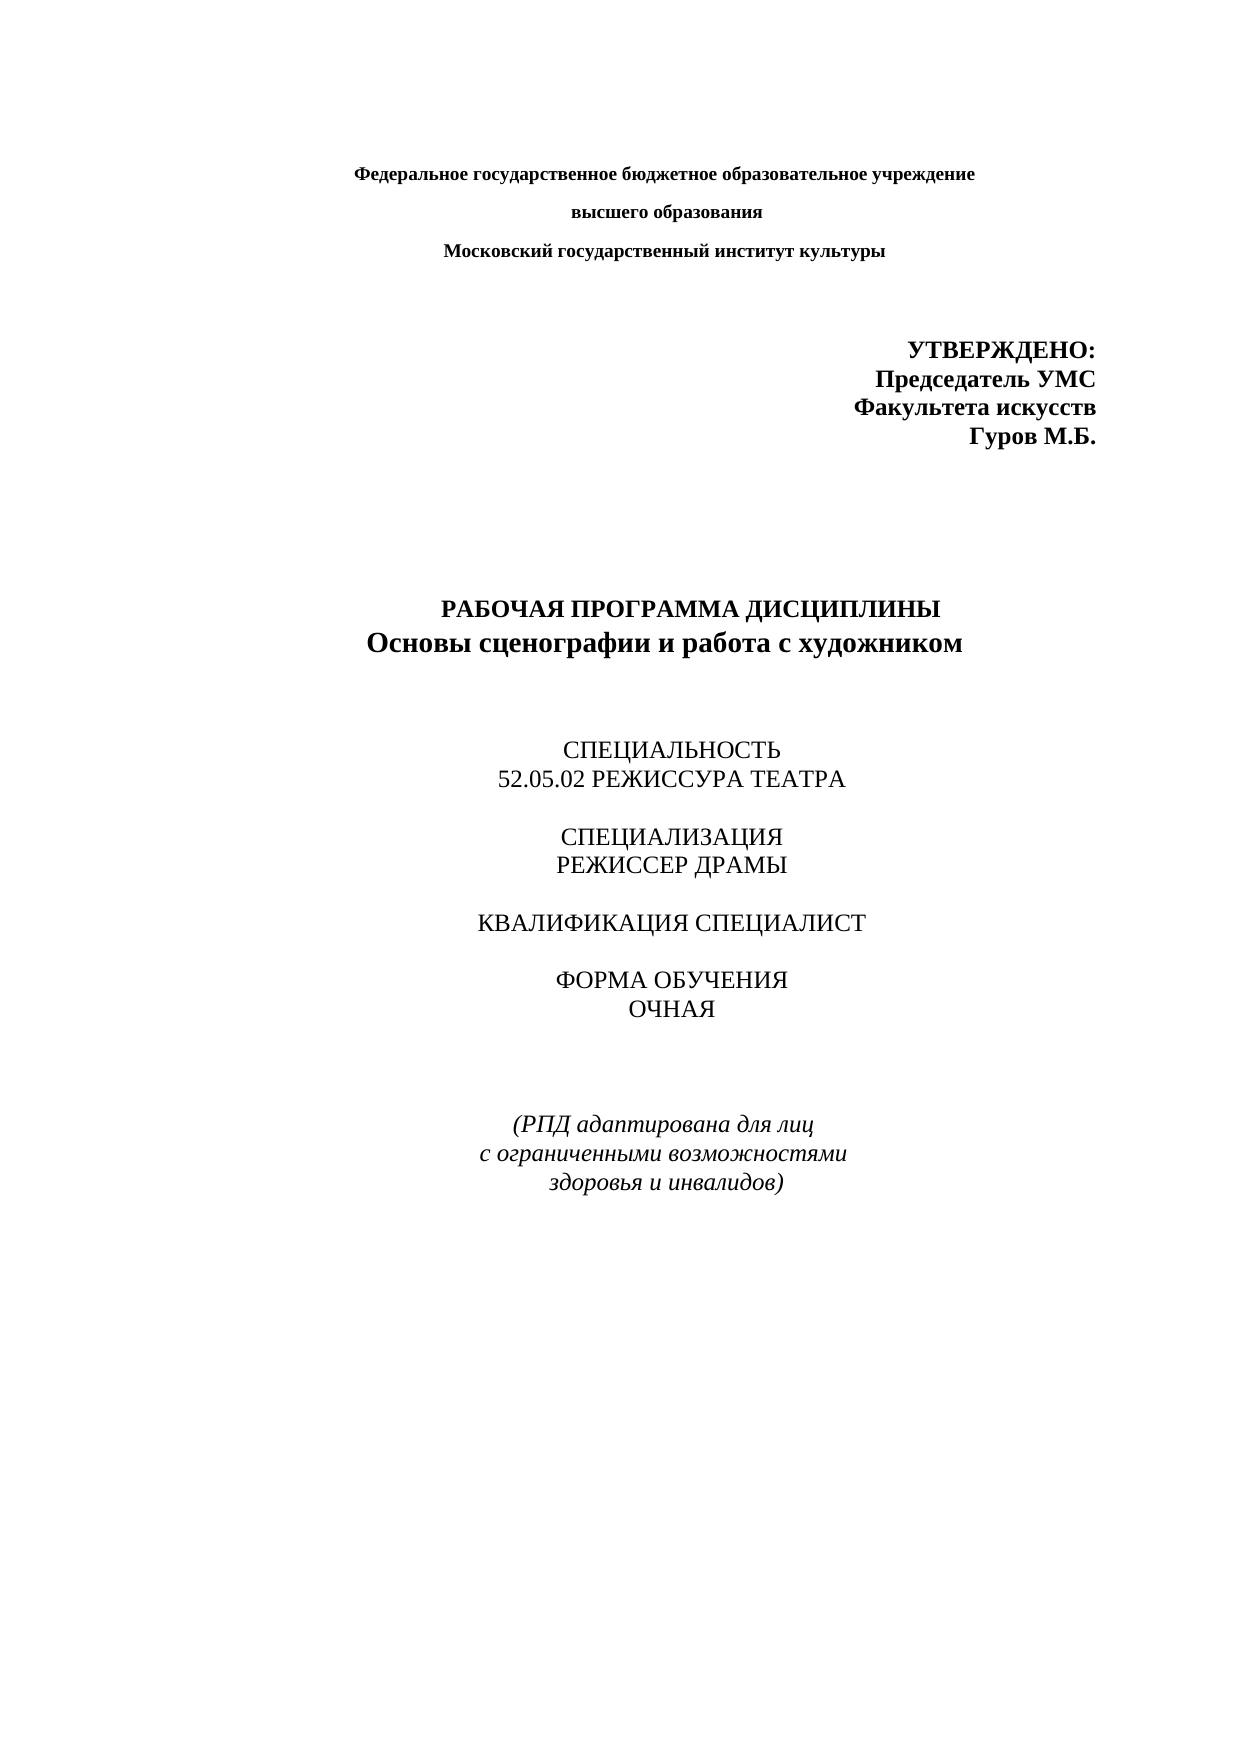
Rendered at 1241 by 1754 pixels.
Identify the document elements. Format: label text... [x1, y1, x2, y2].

text Федеральное государственное бюджетное образовательное учреждение [177, 162, 1152, 201]
text КВАЛИФИКАЦИЯ СПЕЦИАЛИСТ [192, 908, 1152, 937]
text 52.05.02 РЕЖИССУРА ТЕАТРА [192, 764, 1152, 793]
table_header УТВЕРЖДЕНО: Председатель УМС Факультета искусств Гуров М.Б. [665, 335, 1107, 450]
text с ограниченными возможностями [177, 1138, 1152, 1167]
text СПЕЦИАЛИЗАЦИЯ [192, 822, 1152, 850]
text (РПД адаптирована для лиц [177, 1109, 1152, 1138]
text Московский государственный институт культуры [177, 239, 1152, 277]
text здоровья и инвалидов) [177, 1167, 1152, 1195]
text РЕЖИССЕР ДРАМЫ [192, 850, 1152, 879]
text РАБОЧАЯ ПРОГРАММА ДИСЦИПЛИНЫ Основы сценографии и работа с художником [177, 594, 1152, 659]
text СПЕЦИАЛЬНОСТЬ [192, 735, 1152, 764]
text высшего образования [177, 201, 1152, 239]
text ОЧНАЯ [192, 994, 1152, 1023]
text ФОРМА ОБУЧЕНИЯ [192, 965, 1152, 994]
